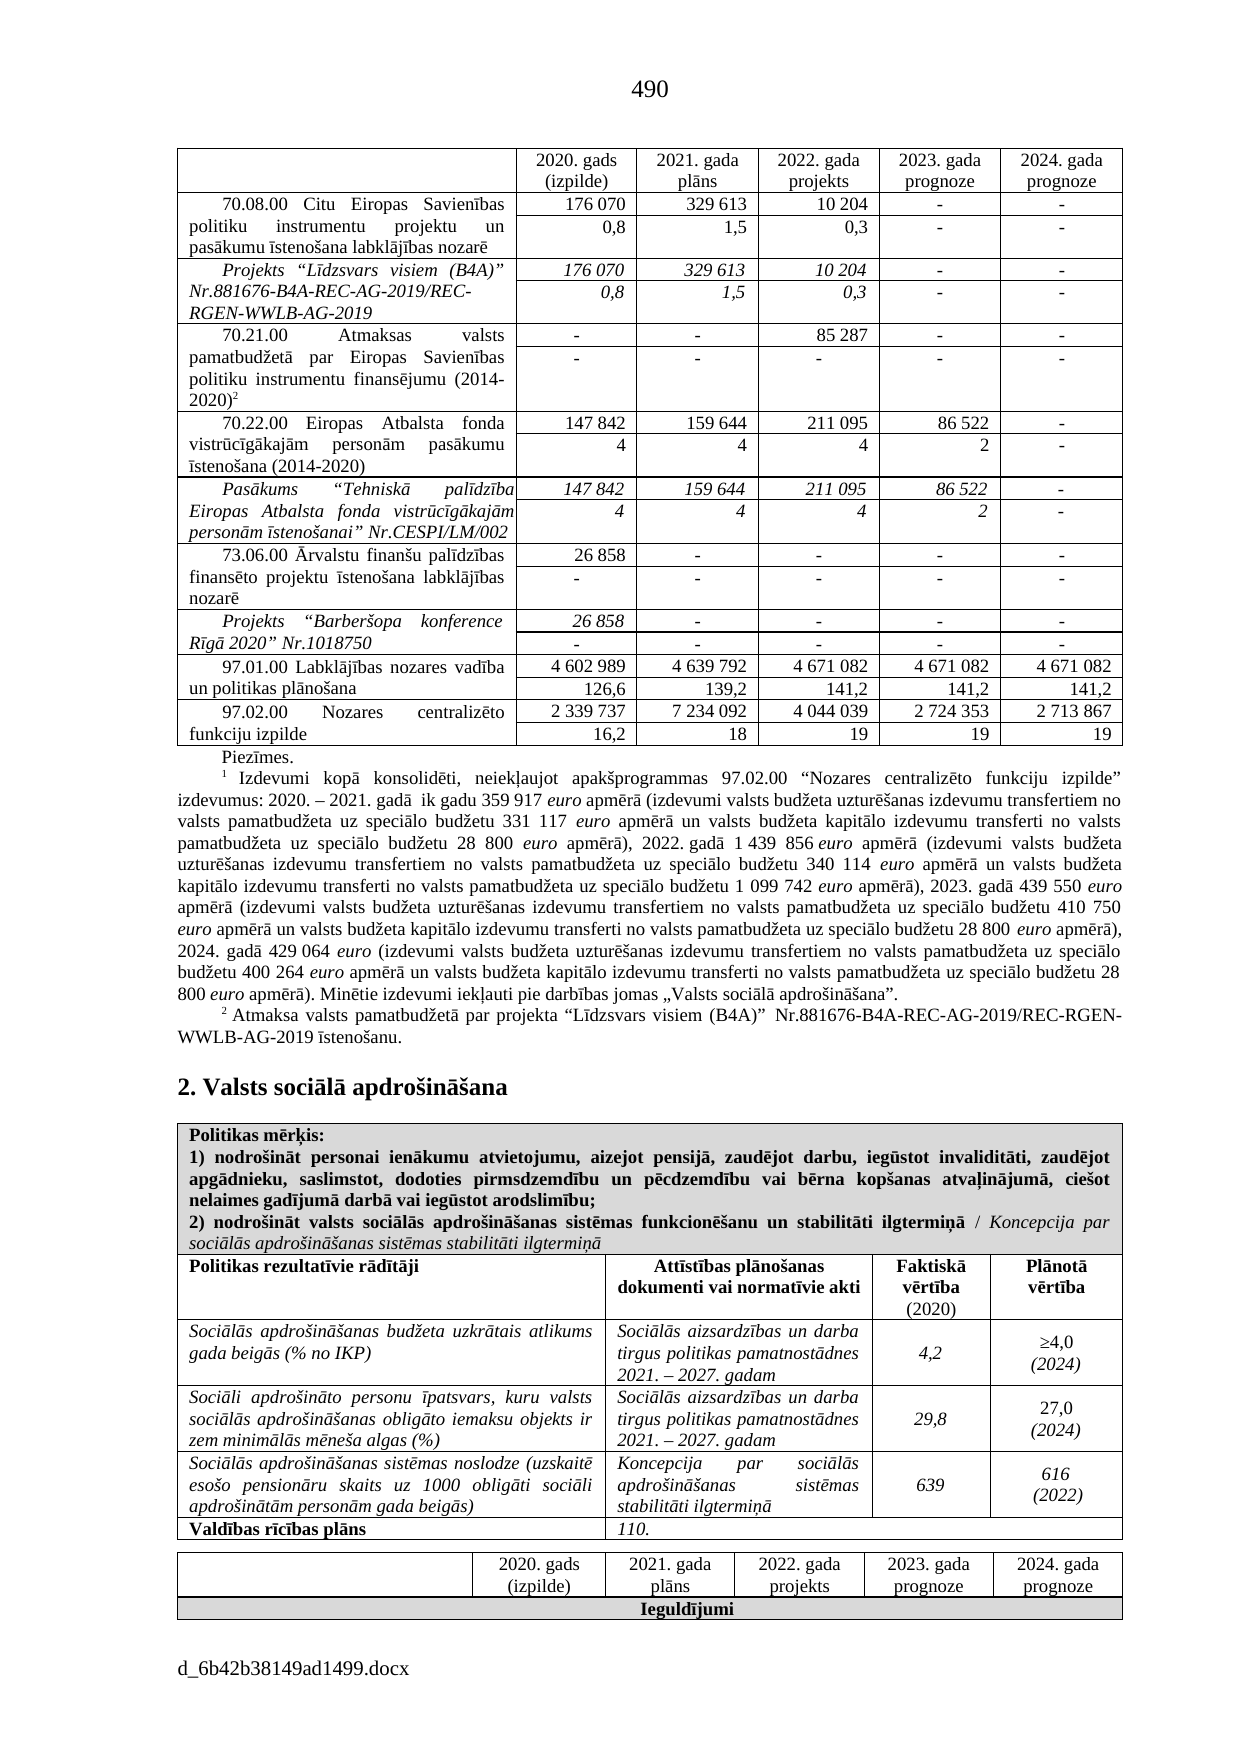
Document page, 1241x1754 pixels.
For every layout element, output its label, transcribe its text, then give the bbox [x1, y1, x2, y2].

table_cell - [1001, 324, 1122, 346]
table_cell 329 613 [637, 193, 758, 214]
text 1 Izdevumi kopā konsolidēti, neiekļaujot apakšprogrammas 97.02.00 “Nozares centralizēto funkciju izpilde” izdevumus: 2020. – 2021. gadā ik gadu 359 917 euro apmērā (izdevumi valsts budžeta uzturēšanas izdevumu transfertiem no valsts pamatbudžeta uz speciālo budžetu 331 117 euro apmērā un valsts budžeta kapitālo izdevumu transferti no valsts pamatbudžeta uz speciālo budžetu 28 800 euro apmērā), 2022. gadā 1 439 856 euro apmērā (izdevumi valsts budžeta uzturēšanas izdevumu transfertiem no valsts pamatbudžeta uz speciālo budžetu 340 114 euro apmērā un valsts budžeta kapitālo izdevumu transferti no valsts pamatbudžeta uz speciālo budžetu 1 099 742 euro apmērā), 2023. gadā 439 550 euro apmērā (izdevumi valsts budžeta uzturēšanas izdevumu transfertiem no valsts pamatbudžeta uz speciālo budžetu 410 750 euro apmērā un valsts budžeta kapitālo izdevumu transferti no valsts pamatbudžeta uz speciālo budžetu 28 800 euro apmērā), 2024. gadā 429 064 euro (izdevumi valsts budžeta uzturēšanas izdevumu transfertiem no valsts pamatbudžeta uz speciālo budžetu 400 264 euro apmērā un valsts budžeta kapitālo izdevumu transferti no valsts pamatbudžeta uz speciālo budžetu 28 800 euro apmērā). Minētie izdevumi iekļauti pie darbības jomas „Valsts sociālā apdrošināšana”. [177, 767, 1122, 1004]
table_header 2020. gads (izpilde) [473, 1553, 605, 1596]
table_cell - [637, 633, 758, 654]
table_cell - [517, 347, 636, 411]
table_cell 147 842 [517, 412, 636, 433]
table_cell 19 [759, 723, 879, 744]
table_cell Attīstības plānošanas dokumenti vai normatīvie akti [606, 1255, 872, 1319]
table_cell 211 095 [759, 478, 879, 499]
table_cell 4 [517, 500, 636, 543]
table_cell 4 [517, 434, 636, 476]
table_cell - [759, 610, 879, 631]
table_cell Plānotā vērtība [991, 1255, 1122, 1319]
table_header 2024. gada prognoze [994, 1553, 1122, 1596]
table_header 2023. gada prognoze [865, 1553, 993, 1596]
table_cell 147 842 [517, 478, 636, 499]
table_cell - [637, 347, 758, 411]
table_cell - [1001, 633, 1122, 654]
table_cell 159 644 [637, 478, 758, 499]
table_cell 2 339 737 [517, 700, 636, 722]
table_cell - [1001, 281, 1122, 323]
table_cell 176 070 [517, 193, 636, 214]
table_cell 19 [880, 723, 1000, 744]
table_header 2023. gada prognoze [880, 149, 1000, 192]
table_cell 639 [873, 1452, 990, 1517]
table_cell 2 [880, 500, 1000, 543]
table_cell - [1001, 412, 1122, 433]
table_cell Valdības rīcības plāns [178, 1518, 605, 1539]
table_cell - [880, 193, 1000, 214]
table_cell - [1001, 216, 1122, 258]
table_cell 29,8 [873, 1386, 990, 1451]
table_cell 97.02.00 Nozares centralizēto funkciju izpilde [178, 700, 516, 744]
table_cell 616 (2022) [991, 1452, 1122, 1517]
table_cell 4 671 082 [1001, 655, 1122, 677]
table_cell 139,2 [637, 678, 758, 699]
table_cell Koncepcija par sociālās apdrošināšanas sistēmas stabilitāti ilgtermiņā [606, 1452, 872, 1517]
table_cell - [880, 324, 1000, 346]
text 2. Valsts sociālā apdrošināšana [177, 1072, 1122, 1101]
table_cell 126,6 [517, 678, 636, 699]
table_cell - [1001, 478, 1122, 499]
table_cell - [880, 610, 1000, 631]
table_cell 4,2 [873, 1320, 990, 1385]
table_cell 141,2 [880, 678, 1000, 699]
table_cell 4 671 082 [759, 655, 879, 677]
table_cell - [1001, 193, 1122, 214]
table_cell 211 095 [759, 412, 879, 433]
table_cell 4 [759, 500, 879, 543]
table_cell - [517, 633, 636, 654]
table_cell - [880, 633, 1000, 654]
table_cell - [880, 216, 1000, 258]
table_cell 110. [606, 1518, 1122, 1539]
table_cell Ieguldījumi [178, 1598, 1122, 1619]
table_cell - [759, 347, 879, 411]
table_cell 70.21.00 Atmaksas valsts pamatbudžetā par Eiropas Savienības politiku instrumentu finansējumu (2014-2020)2 [178, 324, 516, 411]
table_cell 0,8 [517, 281, 636, 323]
table_cell Sociālās apdrošināšanas sistēmas noslodze (uzskaitē esošo pensionāru skaits uz 1000 obligāti sociāli apdrošinātām personām gada beigās) [178, 1452, 605, 1517]
text 2 Atmaksa valsts pamatbudžetā par projekta “Līdzsvars visiem (B4A)” Nr.881676-B4A-REC-AG-2019/REC-RGEN-WWLB-AG-2019 īstenošanu. [177, 1004, 1122, 1047]
table_cell - [880, 567, 1000, 609]
table_header 2022. gada projekts [735, 1553, 864, 1596]
table_header [178, 149, 516, 192]
table_cell - [1001, 567, 1122, 609]
table_cell Projekts “Līdzsvars visiem (B4A)” Nr.881676-B4A-REC-AG-2019/REC-RGEN-WWLB-AG-2019 [178, 259, 516, 323]
table_cell 2 [880, 434, 1000, 476]
table_cell 18 [637, 723, 758, 744]
table_cell - [759, 633, 879, 654]
text Piezīmes. [177, 746, 1122, 767]
table_cell - [880, 259, 1000, 280]
table_cell - [637, 610, 758, 631]
table_cell 0,3 [759, 216, 879, 258]
table_header 2021. gada plāns [606, 1553, 734, 1596]
table_cell 73.06.00 Ārvalstu finanšu palīdzības finansēto projektu īstenošana labklājības nozarē [178, 544, 516, 609]
table_cell - [1001, 434, 1122, 476]
table_cell 4 044 039 [759, 700, 879, 722]
table_cell 26 858 [517, 544, 636, 566]
table_cell 0,8 [517, 216, 636, 258]
table_cell 4 [637, 434, 758, 476]
table_cell - [517, 324, 636, 346]
table_cell - [1001, 347, 1122, 411]
table_header [178, 1553, 472, 1596]
table_cell Sociālās aizsardzības un darba tirgus politikas pamatnostādnes 2021. – 2027. gadam [606, 1386, 872, 1451]
table_cell 176 070 [517, 259, 636, 280]
table_cell Politikas rezultatīvie rādītāji [178, 1255, 605, 1319]
table_cell 26 858 [517, 610, 636, 631]
table_cell - [1001, 610, 1122, 631]
table_header 2021. gada plāns [637, 149, 758, 192]
table_cell - [517, 567, 636, 609]
table_cell 7 234 092 [637, 700, 758, 722]
table_cell 10 204 [759, 259, 879, 280]
table_cell 10 204 [759, 193, 879, 214]
table_header 2022. gada projekts [759, 149, 879, 192]
table_cell 1,5 [637, 281, 758, 323]
table_cell - [759, 567, 879, 609]
table_cell - [880, 347, 1000, 411]
table_header Politikas mērķis: 1) nodrošināt personai ienākumu atvietojumu, aizejot pensijā, zaudējot darbu, iegūstot invaliditāti, zaudējot apgādnieku, saslimstot, dodoties pirmsdzemdību un pēcdzemdību vai bērna kopšanas atvaļinājumā, ciešot nelaimes gadījumā darbā vai iegūstot arodslimību; 2) nodrošināt valsts sociālās apdrošināšanas sistēmas funkcionēšanu un stabilitāti ilgtermiņā / Koncepcija par sociālās apdrošināšanas sistēmas stabilitāti ilgtermiņā [178, 1124, 1122, 1254]
table_cell - [637, 544, 758, 566]
table_cell 1,5 [637, 216, 758, 258]
table_cell 70.08.00 Citu Eiropas Savienības politiku instrumentu projektu un pasākumu īstenošana labklājības nozarē [178, 193, 516, 258]
table_cell 4 639 792 [637, 655, 758, 677]
table_cell - [1001, 259, 1122, 280]
table_cell - [1001, 544, 1122, 566]
table_cell 70.22.00 Eiropas Atbalsta fonda vistrūcīgākajām personām pasākumu īstenošana (2014-2020) [178, 412, 516, 476]
table_cell 85 287 [759, 324, 879, 346]
table_cell 4 [759, 434, 879, 476]
table_cell 19 [1001, 723, 1122, 744]
table_cell - [637, 324, 758, 346]
table_cell - [637, 567, 758, 609]
table_cell - [1001, 500, 1122, 543]
table_cell - [759, 544, 879, 566]
table_cell ≥4,0 (2024) [991, 1320, 1122, 1385]
table_cell 16,2 [517, 723, 636, 744]
table_cell 2 724 353 [880, 700, 1000, 722]
table_cell 97.01.00 Labklājības nozares vadība un politikas plānošana [178, 655, 516, 699]
table_cell 329 613 [637, 259, 758, 280]
table_cell 27,0 (2024) [991, 1386, 1122, 1451]
table_cell 159 644 [637, 412, 758, 433]
table_header 2020. gads (izpilde) [517, 149, 636, 192]
table_cell Sociāli apdrošināto personu īpatsvars, kuru valsts sociālās apdrošināšanas obligāto iemaksu objekts ir zem minimālās mēneša algas (%) [178, 1386, 605, 1451]
table_cell 141,2 [759, 678, 879, 699]
table_cell Sociālās aizsardzības un darba tirgus politikas pamatnostādnes 2021. – 2027. gadam [606, 1320, 872, 1385]
table_cell Sociālās apdrošināšanas budžeta uzkrātais atlikums gada beigās (% no IKP) [178, 1320, 605, 1385]
table_cell 4 [637, 500, 758, 543]
table_cell Faktiskā vērtība (2020) [873, 1255, 990, 1319]
table_cell - [880, 281, 1000, 323]
table_cell 141,2 [1001, 678, 1122, 699]
table_cell 86 522 [880, 412, 1000, 433]
table_cell - [880, 544, 1000, 566]
table_cell 86 522 [880, 478, 1000, 499]
table_cell 0,3 [759, 281, 879, 323]
table_header 2024. gada prognoze [1001, 149, 1122, 192]
table_cell 4 602 989 [517, 655, 636, 677]
table_cell 2 713 867 [1001, 700, 1122, 722]
table_cell 4 671 082 [880, 655, 1000, 677]
table_cell Projekts “Barberšopa konference Rīgā 2020” Nr.1018750 [178, 610, 516, 654]
table_cell Pasākums “Tehniskā palīdzība Eiropas Atbalsta fonda vistrūcīgākajām personām īstenošanai” Nr.CESPI/LM/002 [178, 478, 516, 543]
